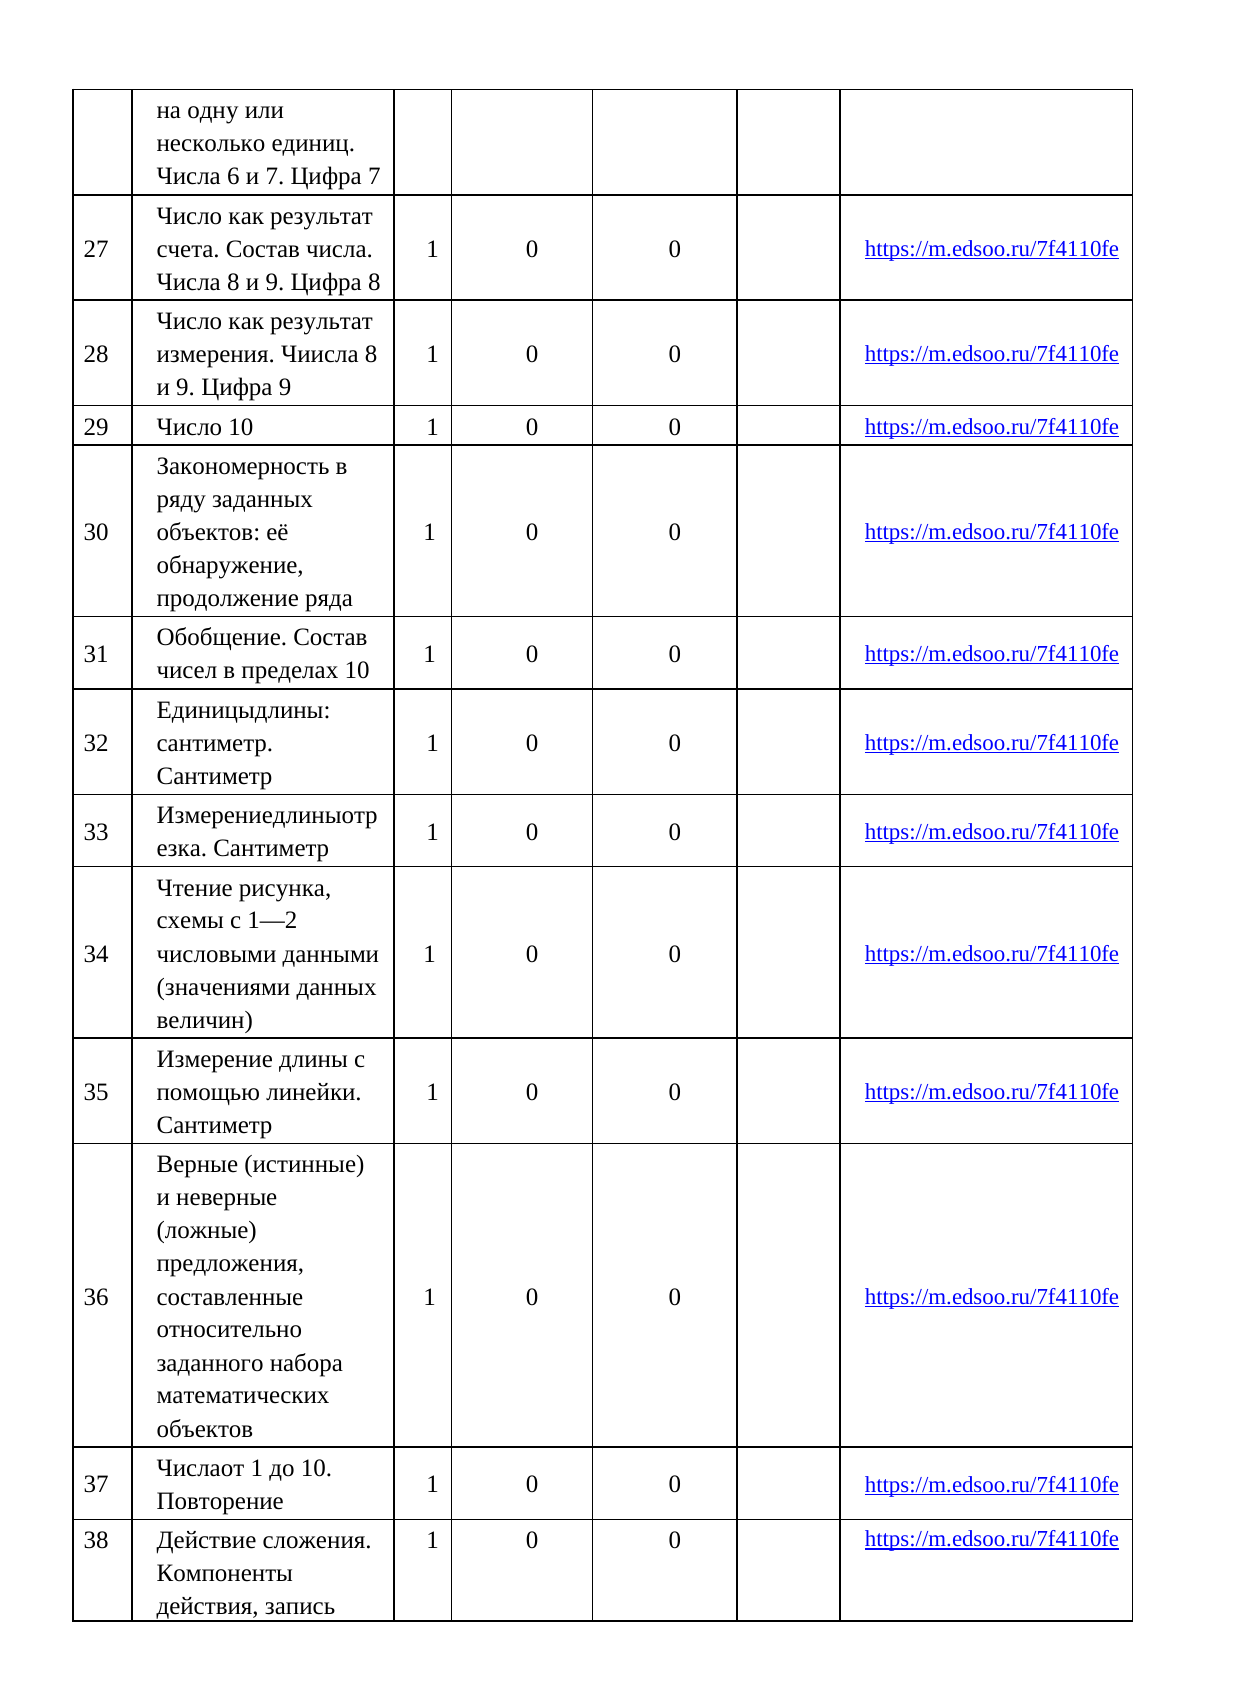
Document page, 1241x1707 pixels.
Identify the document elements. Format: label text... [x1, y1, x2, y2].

table_cell Чтение рисунка, схемы с 1—2 числовыми данными (значениями данных величин) [133, 867, 393, 1037]
table_cell 0 [593, 196, 736, 299]
table_cell 1 [395, 90, 451, 194]
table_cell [841, 1520, 1132, 1620]
table_cell Закономерность в ряду заданных объектов: её обнаружение, продолжение ряда [133, 446, 393, 616]
table_cell 0 [593, 1144, 736, 1446]
table_cell Верные (истинные) и неверные (ложные) предложения, составленные относительно заданного набора математических объектов [133, 1144, 393, 1446]
table_cell 0 [593, 617, 736, 688]
table_cell Измерениедлиныотрезка. Сантиметр [133, 795, 393, 866]
table_cell 0 [452, 90, 592, 194]
table_cell https://m.edsoo.ru/7f4110fe [841, 867, 1132, 1037]
table_cell [738, 795, 839, 866]
table_cell 0 [452, 1520, 592, 1620]
table_cell 0 [452, 301, 592, 405]
table_cell 1 [395, 690, 451, 793]
table_cell [738, 867, 839, 1037]
table_cell [738, 301, 839, 405]
table_cell https://m.edsoo.ru/7f4110fe [841, 690, 1132, 793]
table_cell 0 [452, 196, 592, 299]
table_cell 0 [452, 406, 592, 444]
table_cell 32 [74, 690, 131, 793]
table_cell [738, 1144, 839, 1446]
table_cell 0 [593, 406, 736, 444]
table_cell 0 [452, 867, 592, 1037]
table_cell 1 [395, 1144, 451, 1446]
table_cell https://m.edsoo.ru/7f4110fe [841, 301, 1132, 405]
table_cell 29 [74, 406, 131, 444]
table_cell 0 [593, 690, 736, 793]
table_cell 0 [593, 867, 736, 1037]
table_cell 0 [593, 1520, 736, 1620]
table_cell 0 [452, 446, 592, 616]
table_cell Обобщение. Состав чисел в пределах 10 [133, 617, 393, 688]
table_cell 1 [395, 196, 451, 299]
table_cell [133, 1520, 393, 1620]
table_cell Измерение длины с помощью линейки. Сантиметр [133, 1039, 393, 1143]
table_cell 0 [593, 1448, 736, 1519]
table_cell Числаот 1 до 10. Повторение [133, 1448, 393, 1519]
table_cell [738, 406, 839, 444]
table_cell 36 [74, 1144, 131, 1446]
table_cell https://m.edsoo.ru/7f4110fe [841, 1039, 1132, 1143]
table_cell https://m.edsoo.ru/7f4110fe [841, 617, 1132, 688]
table_cell 0 [452, 1039, 592, 1143]
table_cell Число как результат счета. Состав числа. Числа 8 и 9. Цифра 8 [133, 196, 393, 299]
table_cell 0 [452, 795, 592, 866]
table_cell 28 [74, 301, 131, 405]
table_cell 33 [74, 795, 131, 866]
table_cell 0 [593, 301, 736, 405]
table_cell 27 [74, 196, 131, 299]
table_cell 31 [74, 617, 131, 688]
table_cell 0 [452, 1144, 592, 1446]
table_cell 0 [593, 1039, 736, 1143]
table_cell 0 [452, 617, 592, 688]
table_cell Единицыдлины: сантиметр. Сантиметр [133, 690, 393, 793]
table_cell [738, 1039, 839, 1143]
table_cell 0 [452, 690, 592, 793]
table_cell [133, 90, 393, 194]
table_cell 30 [74, 446, 131, 616]
table_cell [738, 617, 839, 688]
table_cell https://m.edsoo.ru/7f4110fe [841, 1144, 1132, 1446]
table_cell 38 [74, 1520, 131, 1620]
table_cell 0 [593, 795, 736, 866]
table_cell Число как результат измерения. Чиисла 8 и 9. Цифра 9 [133, 301, 393, 405]
table_cell 35 [74, 1039, 131, 1143]
table_cell 0 [452, 1448, 592, 1519]
table_cell [738, 1520, 839, 1620]
table_cell https://m.edsoo.ru/7f4110fe [841, 196, 1132, 299]
table_cell https://m.edsoo.ru/7f4110fe [841, 1448, 1132, 1519]
table_cell 26 [74, 90, 131, 194]
table_cell https://m.edsoo.ru/7f4110fe [841, 406, 1132, 444]
table_cell Число 10 [133, 406, 393, 444]
table_cell https://m.edsoo.ru/7f4110fe [841, 795, 1132, 866]
table_cell 1 [395, 301, 451, 405]
table_cell 1 [395, 617, 451, 688]
table_cell 1 [395, 446, 451, 616]
table_cell 1 [395, 1039, 451, 1143]
table_cell 1 [395, 406, 451, 444]
table_cell 0 [593, 446, 736, 616]
table_cell 37 [74, 1448, 131, 1519]
table_cell 1 [395, 1448, 451, 1519]
table_cell [738, 690, 839, 793]
table_cell [738, 1448, 839, 1519]
table_cell https://m.edsoo.ru/7f4110fe [841, 446, 1132, 616]
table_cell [841, 90, 1132, 194]
table_cell 1 [395, 867, 451, 1037]
table_cell 0 [593, 90, 736, 194]
table_cell 1 [395, 1520, 451, 1620]
table_cell 34 [74, 867, 131, 1037]
table_cell [738, 196, 839, 299]
table_cell [738, 446, 839, 616]
table_cell [738, 90, 839, 194]
table_cell 1 [395, 795, 451, 866]
